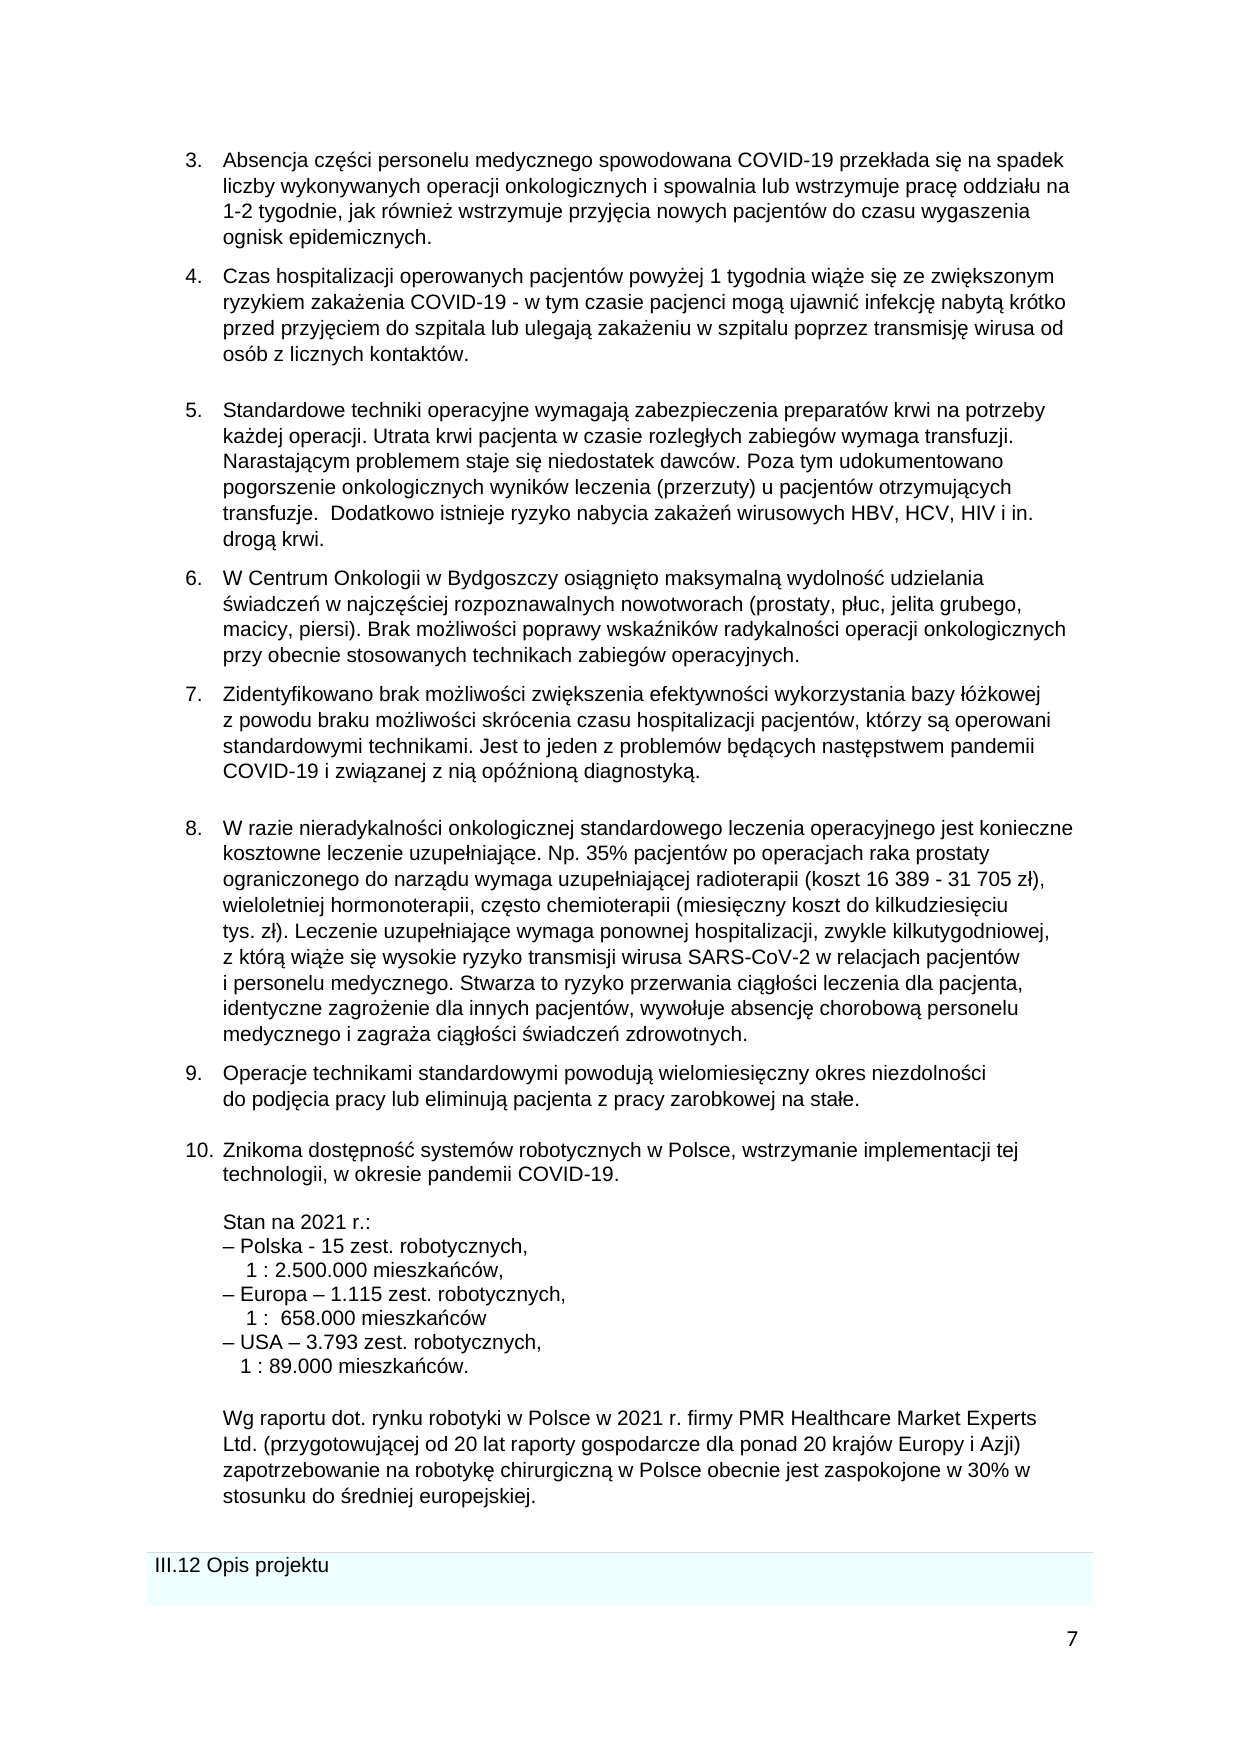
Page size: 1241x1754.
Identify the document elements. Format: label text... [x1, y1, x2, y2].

list Czas hospitalizacji operowanych pacjentów powyżej 1 tygodnia wiąże się ze zwiększonym ryzykiem zakażenia COVID-19 - w tym czasie pacjenci mogą ujawnić infekcję nabytą krótko przed przyjęciem do szpitala lub ulegają zakażeniu w szpitalu poprzez transmisję wirusa od osób z licznych kontaktów. [185, 264, 1078, 396]
list Absencja części personelu medycznego spowodowana COVID-19 przekłada się na spadek liczby wykonywanych operacji onkologicznych i spowalnia lub wstrzymuje pracę oddziału na 1-2 tygodnie, jak również wstrzymuje przyjęcia nowych pacjentów do czasu wygaszenia ognisk epidemicznych. [185, 148, 1078, 249]
list Zidentyfikowano brak możliwości zwiększenia efektywności wykorzystania bazy łóżkowej z powodu braku możliwości skrócenia czasu hospitalizacji pacjentów, którzy są operowani standardowymi technikami. Jest to jeden z problemów będących następstwem pandemii COVID-19 i związanej z nią opóźnioną diagnostyką. [185, 682, 1078, 783]
list Znikoma dostępność systemów robotycznych w Polsce, wstrzymanie implementacji tej technologii, w okresie pandemii COVID-19. [185, 1138, 1078, 1186]
list Stan na 2021 r.: [223, 1210, 1078, 1234]
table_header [147, 1553, 1093, 1606]
list W Centrum Onkologii w Bydgoszczy osiągnięto maksymalną wydolność udzielania świadczeń w najczęściej rozpoznawalnych nowotworach (prostaty, płuc, jelita grubego, macicy, piersi). Brak możliwości poprawy wskaźników radykalności operacji onkologicznych przy obecnie stosowanych technikach zabiegów operacyjnych. [185, 566, 1078, 667]
list – Polska - 15 zest. robotycznych, 1 : 2.500.000 mieszkańców, [223, 1234, 1078, 1282]
list Wg raportu dot. rynku robotyki w Polsce w 2021 r. firmy PMR Healthcare Market Experts Ltd. (przygotowującej od 20 lat raporty gospodarcze dla ponad 20 krajów Europy i Azji) zapotrzebowanie na robotykę chirurgiczną w Polsce obecnie jest zaspokojone w 30% w stosunku do średniej europejskiej. [223, 1406, 1078, 1507]
list Standardowe techniki operacyjne wymagają zabezpieczenia preparatów krwi na potrzeby każdej operacji. Utrata krwi pacjenta w czasie rozległych zabiegów wymaga transfuzji. Narastającym problemem staje się niedostatek dawców. Poza tym udokumentowano pogorszenie onkologicznych wyników leczenia (przerzuty) u pacjentów otrzymujących transfuzje. Dodatkowo istnieje ryzyko nabycia zakażeń wirusowych HBV, HCV, HIV i in. drogą krwi. [185, 398, 1078, 551]
list Operacje technikami standardowymi powodują wielomiesięczny okres niezdolności do podjęcia pracy lub eliminują pacjenta z pracy zarobkowej na stałe. [185, 1061, 1078, 1111]
list W razie nieradykalności onkologicznej standardowego leczenia operacyjnego jest konieczne kosztowne leczenie uzupełniające. Np. 35% pacjentów po operacjach raka prostaty ograniczonego do narządu wymaga uzupełniającej radioterapii (koszt 16 389 - 31 705 zł), wieloletniej hormonoterapii, często chemioterapii (miesięczny koszt do kilkudziesięciu tys. zł). Leczenie uzupełniające wymaga ponownej hospitalizacji, zwykle kilkutygodniowej, z którą wiąże się wysokie ryzyko transmisji wirusa SARS-CoV-2 w relacjach pacjentów i personelu medycznego. Stwarza to ryzyko przerwania ciągłości leczenia dla pacjenta, identyczne zagrożenie dla innych pacjentów, wywołuje absencję chorobową personelu medycznego i zagraża ciągłości świadczeń zdrowotnych. [185, 815, 1078, 1046]
list – USA – 3.793 zest. robotycznych, 1 : 89.000 mieszkańców. [223, 1330, 1078, 1406]
list – Europa – 1.115 zest. robotycznych, 1 : 658.000 mieszkańców [223, 1282, 1078, 1330]
